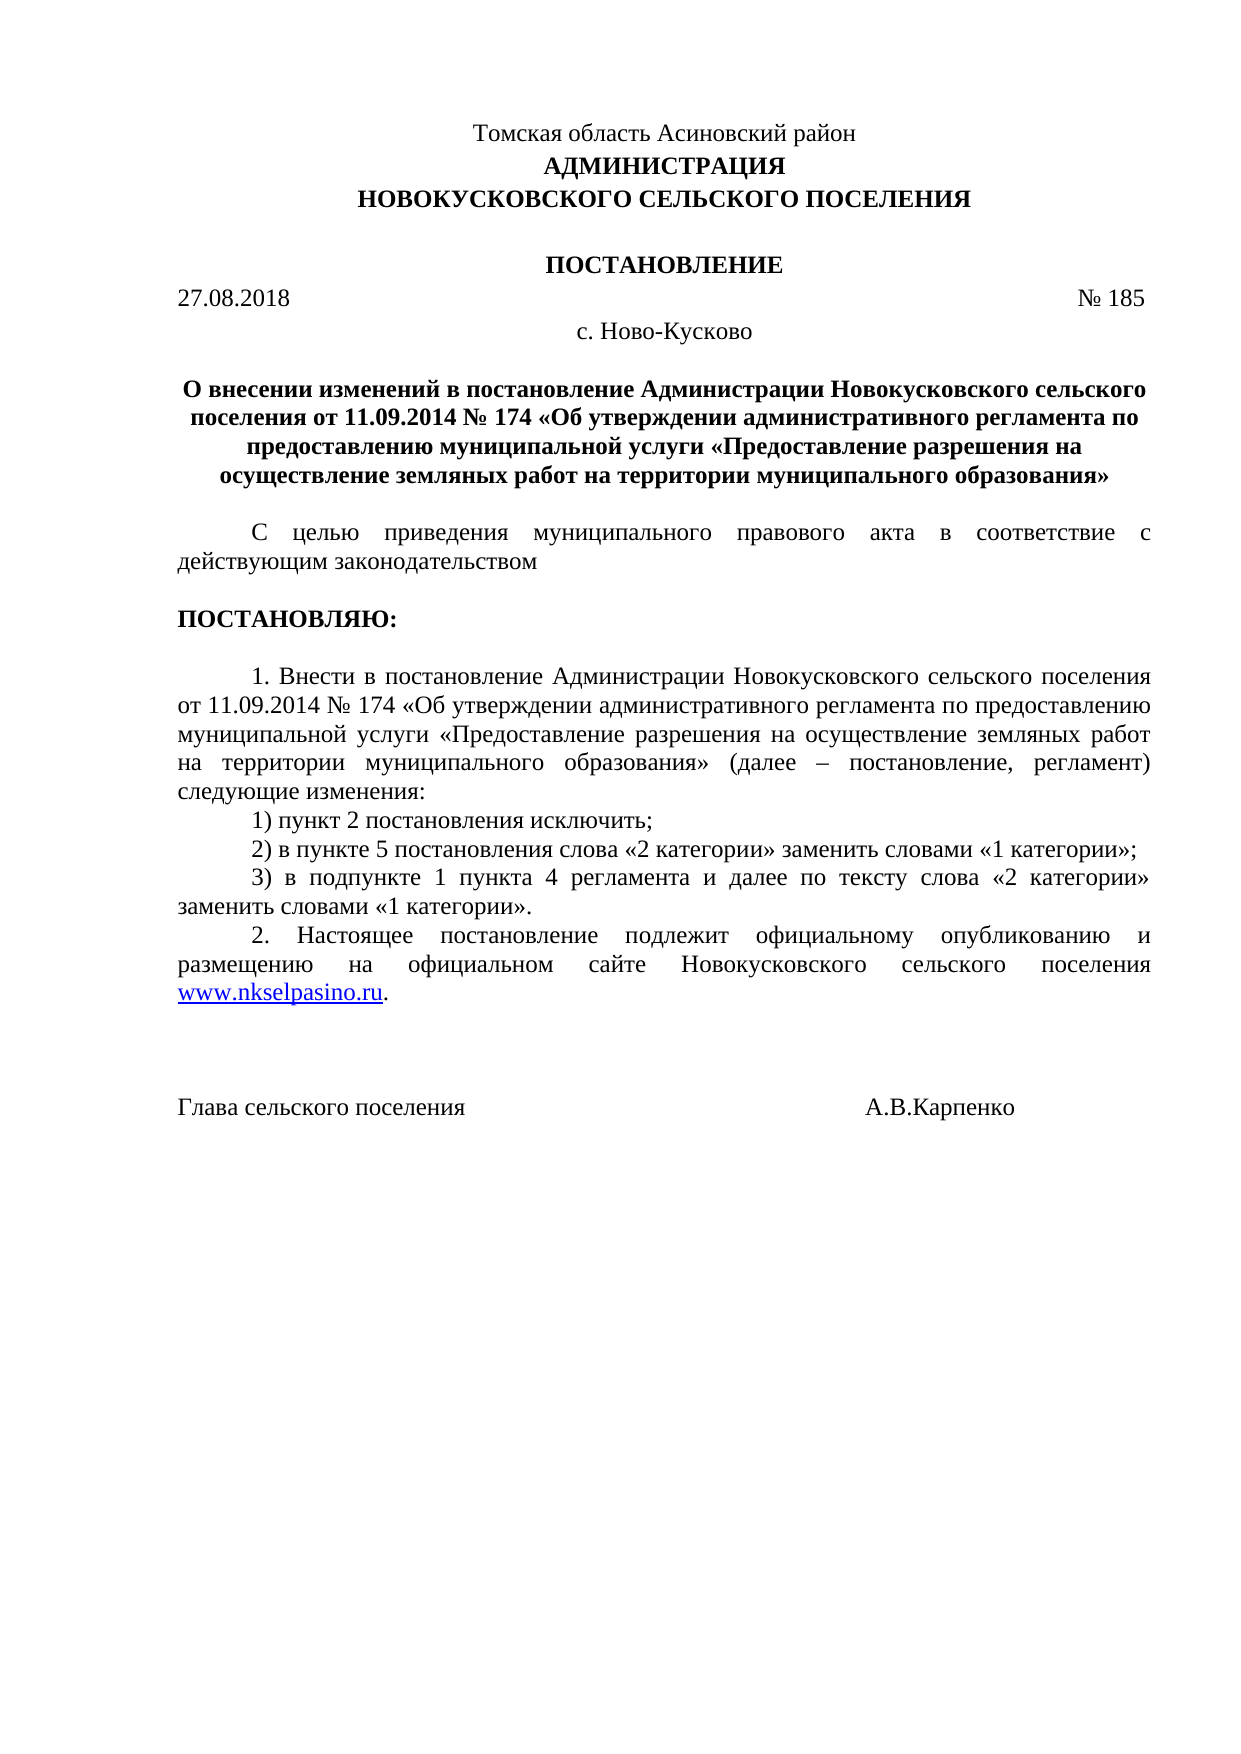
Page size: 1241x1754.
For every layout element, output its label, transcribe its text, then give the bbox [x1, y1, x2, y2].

text 27.08.2018 № 185 [177, 283, 1152, 312]
text ПОСТАНОВЛЯЮ: [177, 604, 1152, 632]
text О внесении изменений в постановление Администрации Новокусковского сельского поселения от 11.09.2014 № 174 «Об утверждении административного регламента по предоставлению муниципальной услуги «Предоставление разрешения на осуществление земляных работ на территории муниципального образования» [177, 374, 1152, 489]
text 3) в подпункте 1 пункта 4 регламента и далее по тексту слова «2 категории» заменить словами «1 категории». [177, 862, 1152, 920]
text с. Ново-Кусково [177, 316, 1152, 345]
text Томская область Асиновский район [177, 118, 1152, 147]
text 2. Настоящее постановление подлежит официальному опубликованию и размещению на официальном сайте Новокусковского сельского поселения www.nkselpasino.ru. [177, 920, 1152, 1006]
text С целью приведения муниципального правового акта в соответствие с действующим законодательством [177, 517, 1152, 575]
text АДМИНИСТРАЦИЯ [177, 151, 1152, 180]
text 1. Внести в постановление Администрации Новокусковского сельского поселения от 11.09.2014 № 174 «Об утверждении административного регламента по предоставлению муниципальной услуги «Предоставление разрешения на осуществление земляных работ на территории муниципального образования» (далее – постановление, регламент) следующие изменения: [177, 661, 1152, 805]
text Глава сельского поселения А.В.Карпенко [177, 1092, 1152, 1121]
text 2) в пункте 5 постановления слова «2 категории» заменить словами «1 категории»; [177, 834, 1152, 862]
text ПОСТАНОВЛЕНИЕ [177, 250, 1152, 279]
text 1) пункт 2 постановления исключить; [177, 805, 1152, 834]
text НОВОКУСКОВСКОГО СЕЛЬСКОГО ПОСЕЛЕНИЯ [177, 184, 1152, 213]
